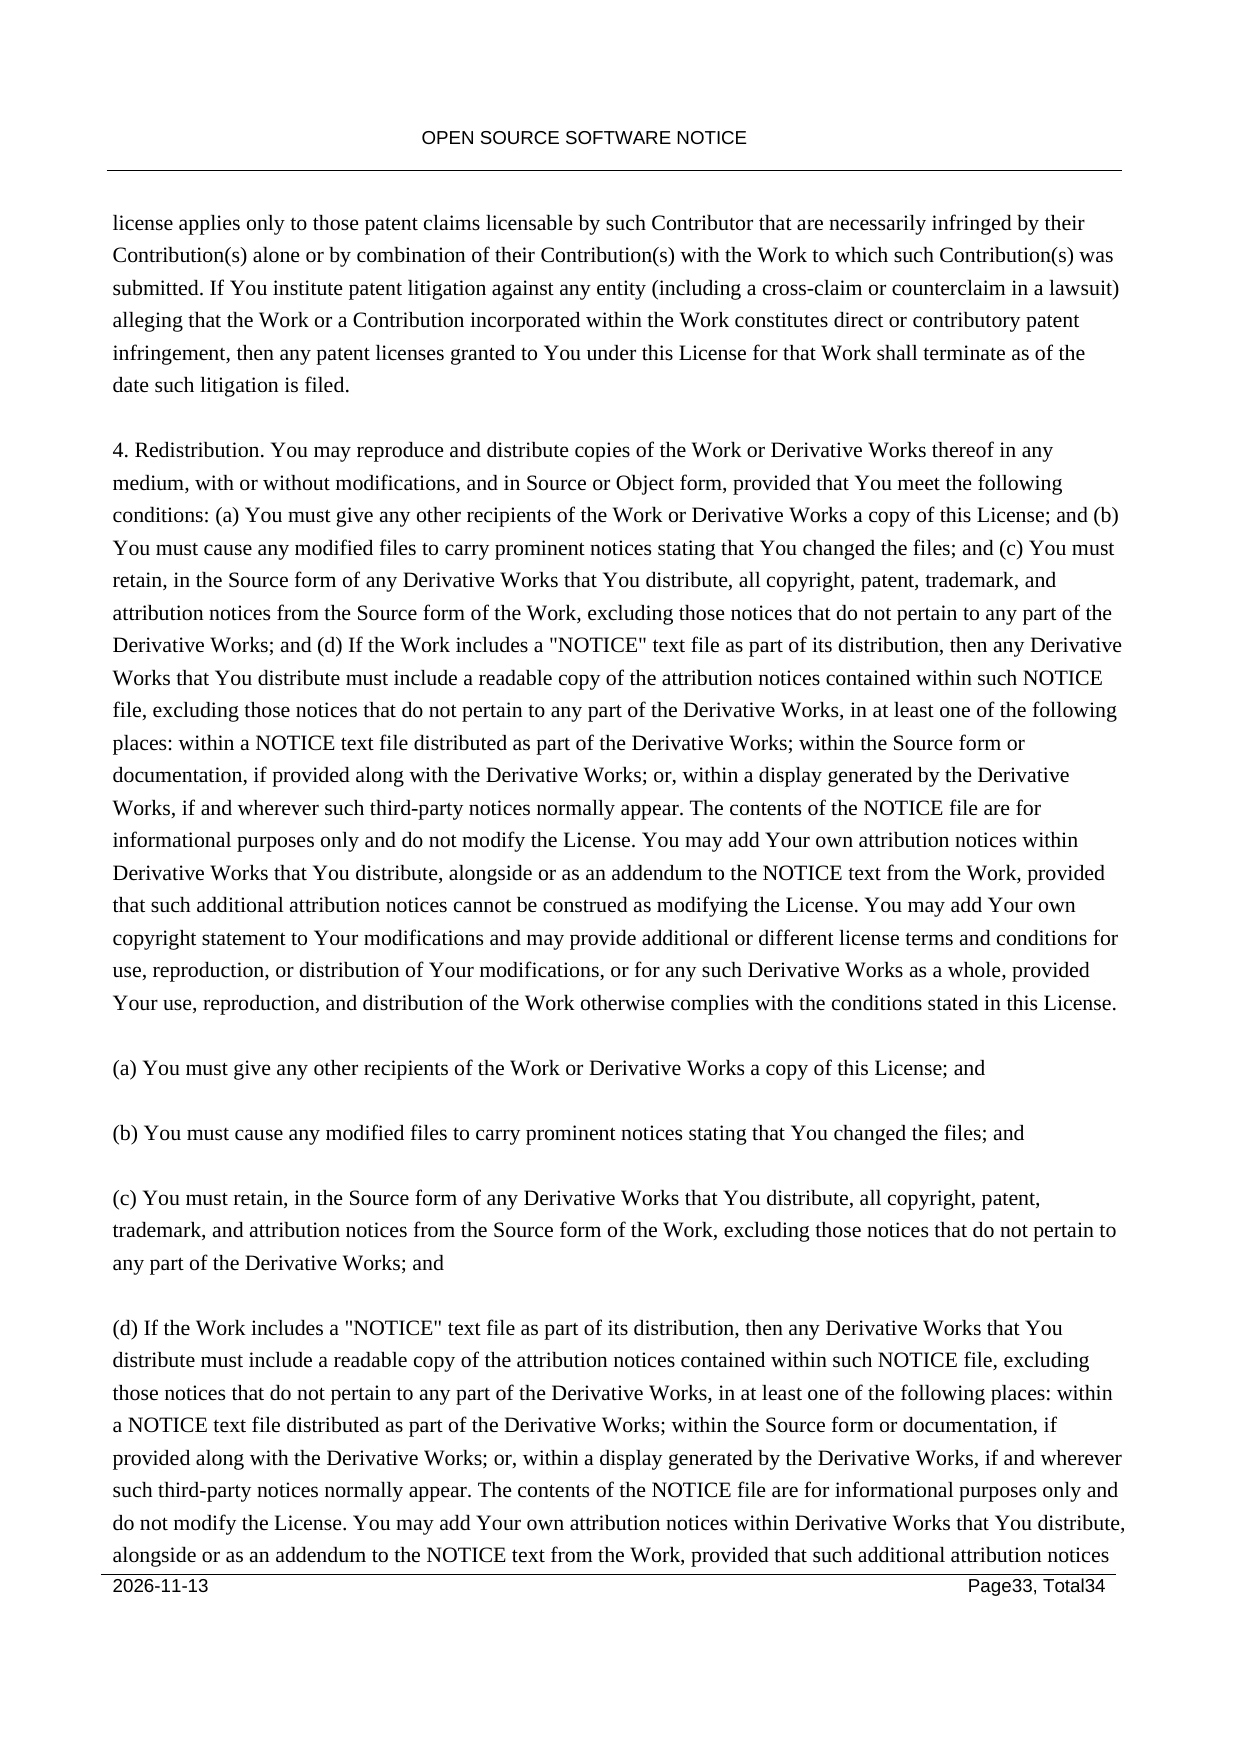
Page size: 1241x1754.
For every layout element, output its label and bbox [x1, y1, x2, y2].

text [112, 206, 1128, 1571]
